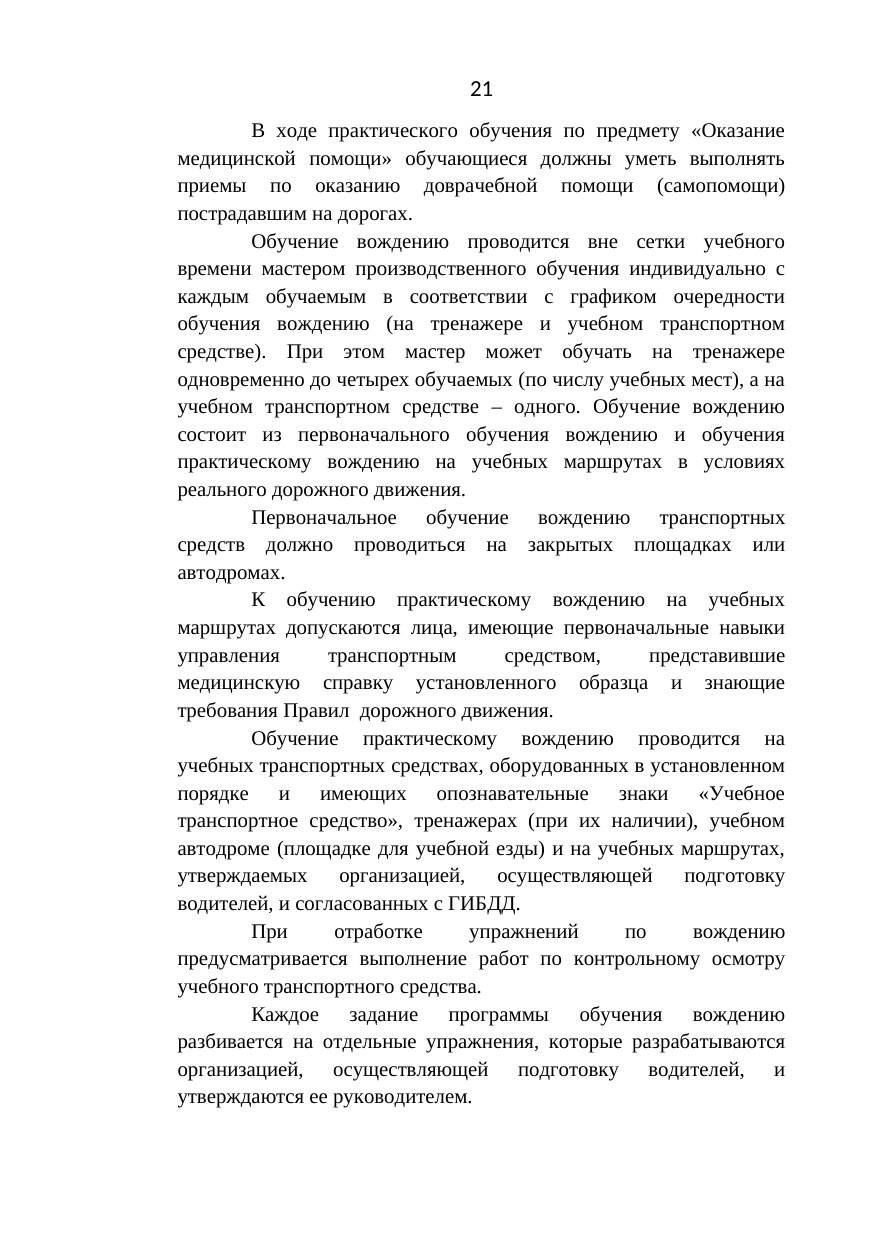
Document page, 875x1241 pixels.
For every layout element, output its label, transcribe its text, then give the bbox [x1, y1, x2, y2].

text Обучение практическому вождению проводится на учебных транспортных средствах, оборудованных в установленном порядке и имеющих опознавательные знаки «Учебное транспортное средство», тренажерах (при их наличии), учебном автодроме (площадке для учебной езды) и на учебных маршрутах, утверждаемых организацией, осуществляющей подготовку водителей, и согласованных с ГИБДД. [177, 725, 786, 915]
text К обучению практическому вождению на учебных маршрутах допускаются лица, имеющие первоначальные навыки управления транспортным средством, представившие медицинскую справку установленного образца и знающие требования Правил дорожного движения. [177, 587, 786, 722]
text При отработке упражнений по вождению предусматривается выполнение работ по контрольному осмотру учебного транспортного средства. [177, 919, 786, 998]
text Обучение вождению проводится вне сетки учебного времени мастером производственного обучения индивидуально с каждым обучаемым в соответствии с графиком очередности обучения вождению (на тренажере и учебном транспортном средстве). При этом мастер может обучать на тренажере одновременно до четырех обучаемых (по числу учебных мест), а на учебном транспортном средстве – одного. Обучение вождению состоит из первоначального обучения вождению и обучения практическому вождению на учебных маршрутах в условиях реального дорожного движения. [177, 228, 786, 501]
text В ходе практического обучения по предмету «Оказание медицинской помощи» обучающиеся должны уметь выполнять приемы по оказанию доврачебной помощи (самопомощи) пострадавшим на дорогах. [177, 118, 786, 225]
text Каждое задание программы обучения вождению разбивается на отдельные упражнения, которые разрабатываются организацией, осуществляющей подготовку водителей, и утверждаются ее руководителем. [177, 1001, 786, 1108]
text Первоначальное обучение вождению транспортных средств должно проводиться на закрытых площадках или автодромах. [177, 504, 786, 584]
